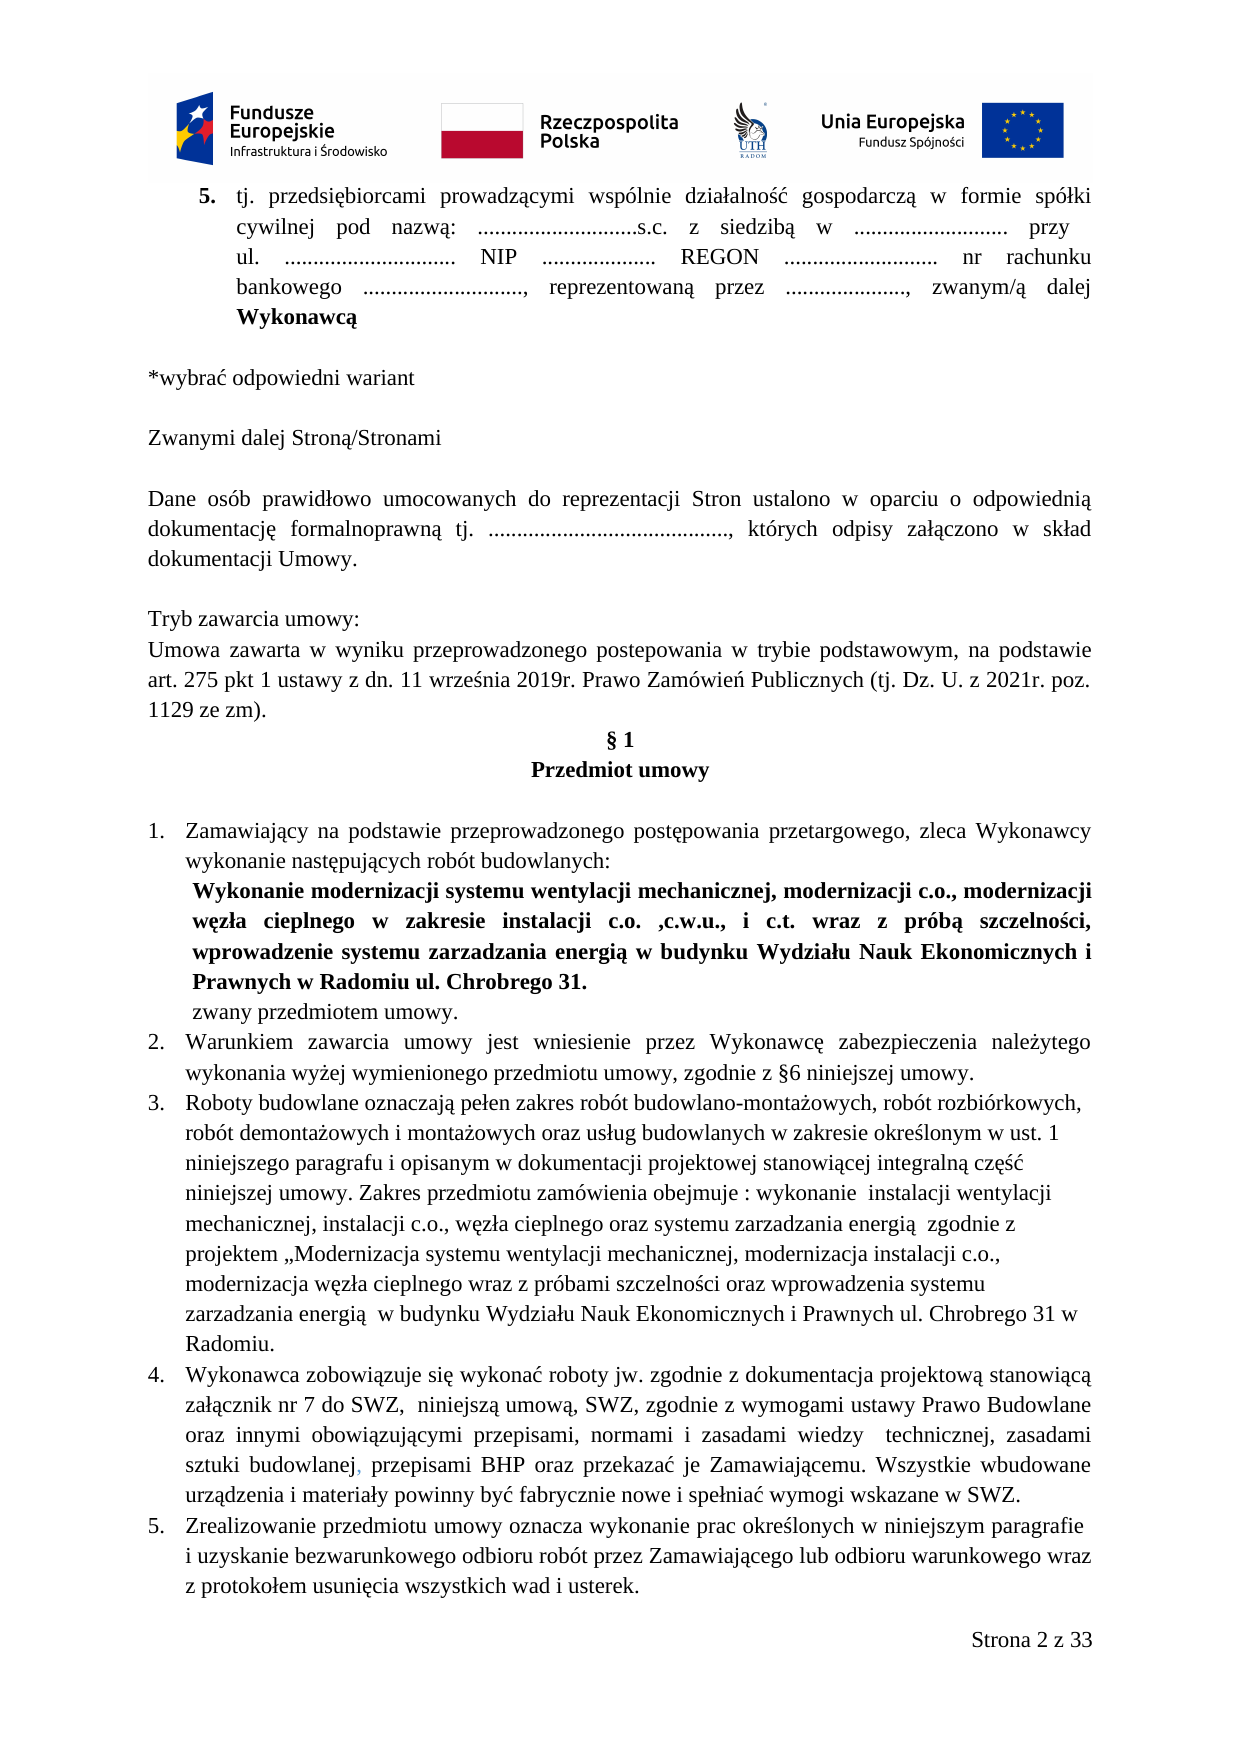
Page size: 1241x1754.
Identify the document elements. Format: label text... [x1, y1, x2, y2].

text *wybrać odpowiedni wariant [148, 364, 1093, 390]
list Zrealizowanie przedmiotu umowy oznacza wykonanie prac określonych w niniejszym paragrafie i uzyskanie bezwarunkowego odbioru robót przez Zamawiającego lub odbioru warunkowego wraz z protokołem usunięcia wszystkich wad i usterek. [148, 1512, 1093, 1598]
list Roboty budowlane oznaczają pełen zakres robót budowlano-montażowych, robót rozbiórkowych, robót demontażowych i montażowych oraz usług budowlanych w zakresie określonym w ust. 1 niniejszego paragrafu i opisanym w dokumentacji projektowej stanowiącej integralną część niniejszej umowy. Zakres przedmiotu zamówienia obejmuje : wykonanie instalacji wentylacji mechanicznej, instalacji c.o., węzła cieplnego oraz systemu zarzadzania energią zgodnie z projektem „Modernizacja systemu wentylacji mechanicznej, modernizacja instalacji c.o., modernizacja węzła cieplnego wraz z próbami szczelności oraz wprowadzenia systemu zarzadzania energią w budynku Wydziału Nauk Ekonomicznych i Prawnych ul. Chrobrego 31 w Radomiu. [148, 1089, 1093, 1357]
list Warunkiem zawarcia umowy jest wniesienie przez Wykonawcę zabezpieczenia należytego wykonania wyżej wymienionego przedmiotu umowy, zgodnie z §6 niniejszej umowy. [148, 1028, 1093, 1085]
list Zamawiający na podstawie przeprowadzonego postępowania przetargowego, zleca Wykonawcy wykonanie następujących robót budowlanych: [148, 817, 1093, 873]
text Zwanymi dalej Stroną/Stronami [148, 424, 1093, 451]
text Przedmiot umowy [148, 756, 1093, 783]
list Wykonawca zobowiązuje się wykonać roboty jw. zgodnie z dokumentacja projektową stanowiącą załącznik nr 7 do SWZ, niniejszą umową, SWZ, zgodnie z wymogami ustawy Prawo Budowlane oraz innymi obowiązującymi przepisami, normami i zasadami wiedzy technicznej, zasadami sztuki budowlanej, przepisami BHP oraz przekazać je Zamawiającemu. Wszystkie wbudowane urządzenia i materiały powinny być fabrycznie nowe i spełniać wymogi wskazane w SWZ. [148, 1361, 1093, 1508]
list Wykonanie modernizacji systemu wentylacji mechanicznej, modernizacji c.o., modernizacji węzła cieplnego w zakresie instalacji c.o. ,c.w.u., i c.t. wraz z próbą szczelności, wprowadzenie systemu zarzadzania energią w budynku Wydziału Nauk Ekonomicznych i Prawnych w Radomiu ul. Chrobrego 31. [192, 877, 1093, 994]
text zwany przedmiotem umowy. [192, 998, 1093, 1024]
text § 1 [148, 726, 1093, 753]
text Umowa zawarta w wyniku przeprowadzonego postepowania w trybie podstawowym, na podstawie art. 275 pkt 1 ustawy z dn. 11 września 2019r. Prawo Zamówień Publicznych (tj. Dz. U. z 2021r. poz. 1129 ze zm). [148, 636, 1093, 722]
text Dane osób prawidłowo umocowanych do reprezentacji Stron ustalono w oparciu o odpowiednią dokumentację formalnoprawną tj. .........................................., których odpisy załączono w skład dokumentacji Umowy. [148, 484, 1093, 571]
text Tryb zawarcia umowy: [148, 605, 1093, 632]
list tj. przedsiębiorcami prowadzącymi wspólnie działalność gospodarczą w formie spółki cywilnej pod nazwą: ............................s.c. z siedzibą w ........................... przy ul. .............................. NIP .................... REGON ........................... nr rachunku bankowego ............................, reprezentowaną przez ....................., zwanym/ą dalej Wykonawcą [199, 183, 1093, 330]
picture [147, 73, 1093, 183]
